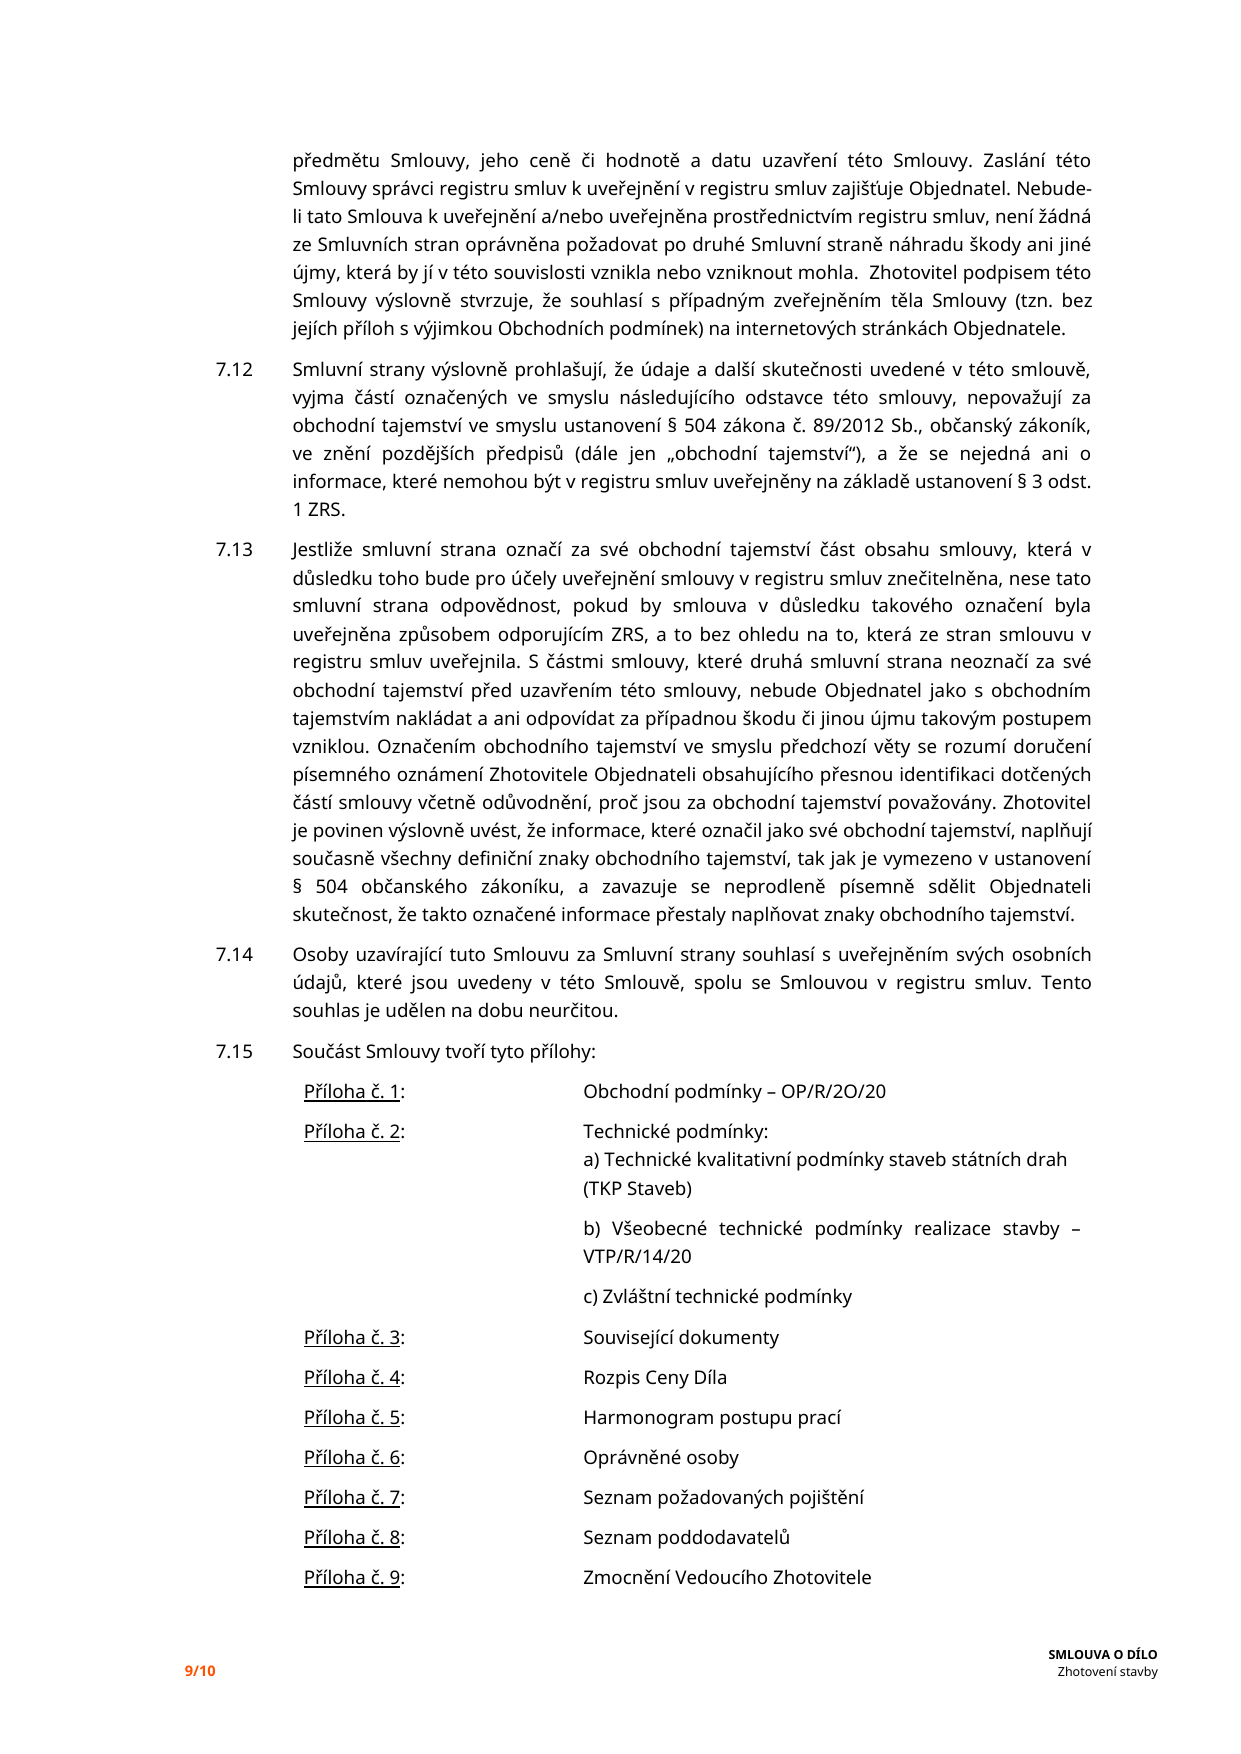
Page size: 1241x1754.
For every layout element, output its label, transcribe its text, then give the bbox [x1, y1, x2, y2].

table_cell Příloha č. 4: [216, 1364, 572, 1404]
table_cell Příloha č. 9: [216, 1565, 572, 1605]
table_cell Technické podmínky: a) Technické kvalitativní podmínky staveb státních drah (TKP Staveb) b) Všeobecné technické podmínky realizace stavby – VTP/R/14/20 c) Zvláštní technické podmínky [572, 1119, 1093, 1324]
table_cell Příloha č. 3: [216, 1324, 572, 1364]
text Součást Smlouvy tvoří tyto přílohy: [216, 1038, 1093, 1064]
table_header Příloha č. 1: [216, 1079, 572, 1119]
table_cell Související dokumenty [572, 1324, 1093, 1364]
table_cell Seznam požadovaných pojištění [572, 1484, 1093, 1524]
table_cell Příloha č. 6: [216, 1444, 572, 1484]
table_cell Oprávněné osoby [572, 1444, 1093, 1484]
table_cell Rozpis Ceny Díla [572, 1364, 1093, 1404]
table_cell Zmocnění Vedoucího Zhotovitele [572, 1565, 1093, 1605]
table_cell Příloha č. 7: [216, 1484, 572, 1524]
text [216, 147, 1093, 341]
text Smluvní strany výslovně prohlašují, že údaje a další skutečnosti uvedené v této smlouvě, vyjma částí označených ve smyslu následujícího odstavce této smlouvy, nepovažují za obchodní tajemství ve smyslu ustanovení § 504 zákona č. 89/2012 Sb., občanský zákoník, ve znění pozdějších předpisů (dále jen „obchodní tajemství“), a že se nejedná ani o informace, které nemohou být v registru smluv uveřejněny na základě ustanovení § 3 odst. 1 ZRS. [216, 356, 1093, 522]
text Osoby uzavírající tuto Smlouvu za Smluvní strany souhlasí s uveřejněním svých osobních údajů, které jsou uvedeny v této Smlouvě, spolu se Smlouvou v registru smluv. Tento souhlas je udělen na dobu neurčitou. [216, 942, 1093, 1023]
table_cell Příloha č. 2: [216, 1119, 572, 1324]
table_header Obchodní podmínky – OP/R/2O/20 [572, 1079, 1093, 1119]
text Jestliže smluvní strana označí za své obchodní tajemství část obsahu smlouvy, která v důsledku toho bude pro účely uveřejnění smlouvy v registru smluv znečitelněna, nese tato smluvní strana odpovědnost, pokud by smlouva v důsledku takového označení byla uveřejněna způsobem odporujícím ZRS, a to bez ohledu na to, která ze stran smlouvu v registru smluv uveřejnila. S částmi smlouvy, které druhá smluvní strana neoznačí za své obchodní tajemství před uzavřením této smlouvy, nebude Objednatel jako s obchodním tajemstvím nakládat a ani odpovídat za případnou škodu či jinou újmu takovým postupem vzniklou. Označením obchodního tajemství ve smyslu předchozí věty se rozumí doručení písemného oznámení Zhotovitele Objednateli obsahujícího přesnou identifikaci dotčených částí smlouvy včetně odůvodnění, proč jsou za obchodní tajemství považovány. Zhotovitel je povinen výslovně uvést, že informace, které označil jako své obchodní tajemství, naplňují současně všechny definiční znaky obchodního tajemství, tak jak je vymezeno v ustanovení § 504 občanského zákoníku, a zavazuje se neprodleně písemně sdělit Objednateli skutečnost, že takto označené informace přestaly naplňovat znaky obchodního tajemství. [216, 537, 1093, 927]
table_cell Seznam poddodavatelů [572, 1525, 1093, 1564]
table_cell Harmonogram postupu prací [572, 1404, 1093, 1444]
table_cell Příloha č. 5: [216, 1404, 572, 1444]
table_cell Příloha č. 8: [216, 1525, 572, 1564]
